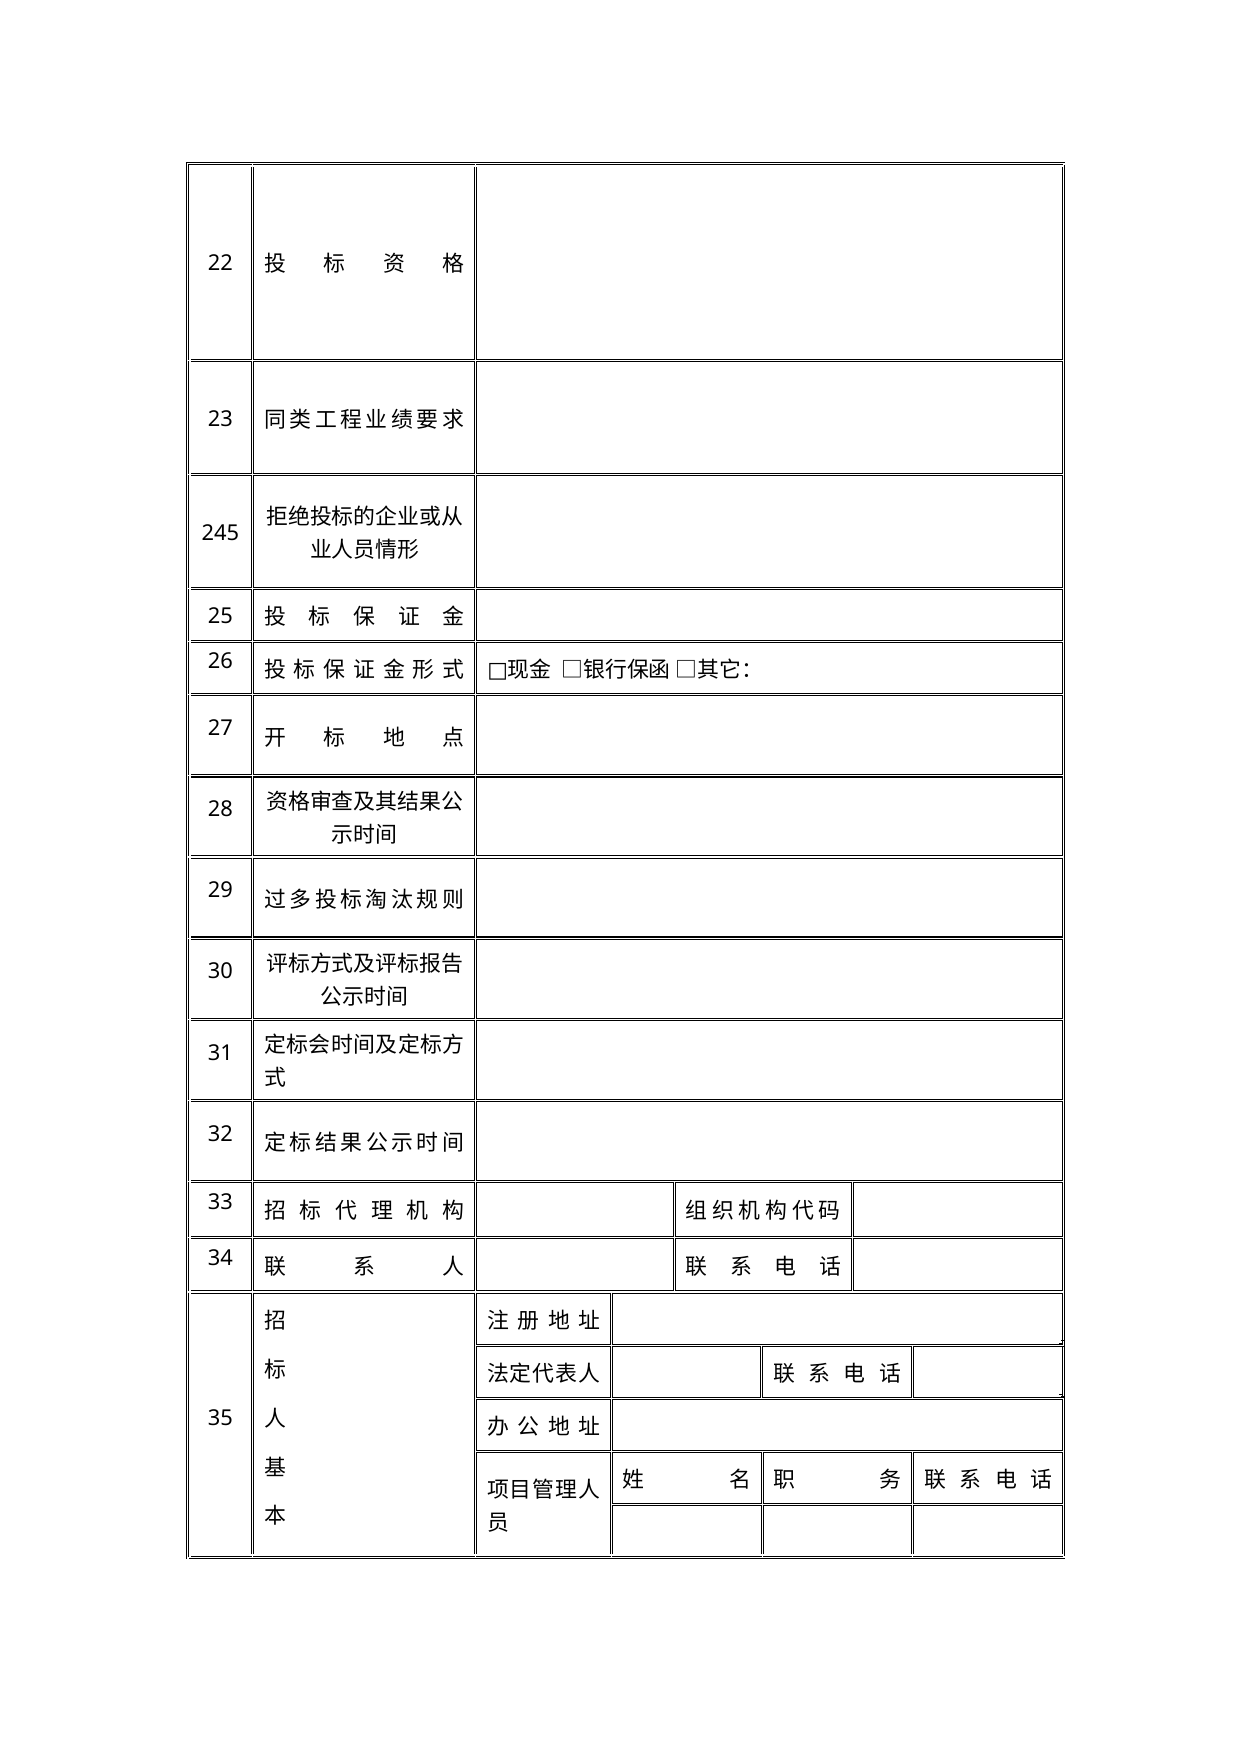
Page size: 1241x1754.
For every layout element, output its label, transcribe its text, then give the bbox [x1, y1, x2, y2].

table_cell 招 标 人 基 本 情 况 [253, 1290, 476, 1556]
table_cell [613, 1294, 1062, 1343]
table_cell 定标结果公示时间 [254, 1102, 474, 1179]
table_cell 31 [189, 1018, 251, 1098]
table_cell 评标方式及评标报告公示时间 [254, 940, 474, 1017]
table_cell 245 [188, 473, 253, 587]
table_cell 组织机构代码 [676, 1183, 851, 1236]
table_cell 23 [188, 359, 253, 473]
table_cell 30 [189, 936, 251, 1017]
table_cell 25 [188, 587, 253, 640]
table_cell [477, 362, 1062, 473]
table_cell 33 [189, 1180, 251, 1236]
table_cell 投标保证金形式 [254, 643, 474, 693]
table_cell [854, 1183, 1062, 1236]
table_cell 同类工程业绩要求 [254, 362, 474, 473]
table_cell 32 [189, 1099, 251, 1179]
table_cell [613, 1347, 760, 1397]
table_cell [477, 940, 1062, 1017]
table_cell 办公地址 [477, 1400, 610, 1450]
table_cell [613, 1400, 1062, 1450]
table_cell 22 [188, 163, 253, 359]
table_cell 注册地址 [477, 1294, 610, 1343]
table_cell [477, 476, 1062, 587]
table_cell [477, 778, 1062, 855]
table_cell 34 [189, 1236, 251, 1290]
table_cell [477, 590, 1062, 640]
table_cell 35 [188, 1290, 253, 1556]
table_cell 联系人 [254, 1239, 474, 1290]
table_cell 法定代表人 [477, 1347, 610, 1397]
table_cell 27 [188, 693, 253, 774]
table_cell □现金 □银行保函 □其它： [477, 643, 1062, 693]
table_cell [476, 165, 1063, 359]
table_cell [913, 1506, 1063, 1556]
table_cell [477, 1021, 1062, 1098]
table_cell 拒绝投标的企业或从业人员情形 [254, 476, 474, 587]
table_cell [477, 696, 1062, 774]
table_cell 投标资格 [253, 163, 476, 359]
table_cell 姓名 [613, 1453, 761, 1503]
table_cell 联系电话 [914, 1453, 1062, 1503]
table_cell 28 [188, 774, 253, 855]
table_cell [477, 1239, 673, 1290]
table_cell 定标会时间及定标方式 [254, 1021, 474, 1098]
table_cell 资格审查及其结果公示时间 [254, 778, 474, 855]
table_cell [611, 1506, 762, 1556]
table_cell [477, 1102, 1062, 1179]
table_cell 开标地点 [254, 696, 474, 774]
table_cell [914, 1347, 1062, 1397]
table_cell [854, 1239, 1062, 1290]
table_cell 职务 [764, 1453, 911, 1503]
table_cell 联系电话 [763, 1347, 911, 1397]
table_cell [477, 859, 1062, 936]
table_cell [762, 1503, 913, 1556]
table_cell [477, 1183, 673, 1236]
table_cell 招标代理机构 [254, 1183, 474, 1236]
table_cell 联系电话 [676, 1239, 851, 1290]
table_cell 投标保证金 [254, 590, 474, 640]
table_cell 29 [188, 855, 253, 936]
table_cell 项目管理人员 [476, 1453, 611, 1556]
table_cell 26 [188, 640, 253, 693]
table_cell 过多投标淘汰规则 [254, 859, 474, 936]
